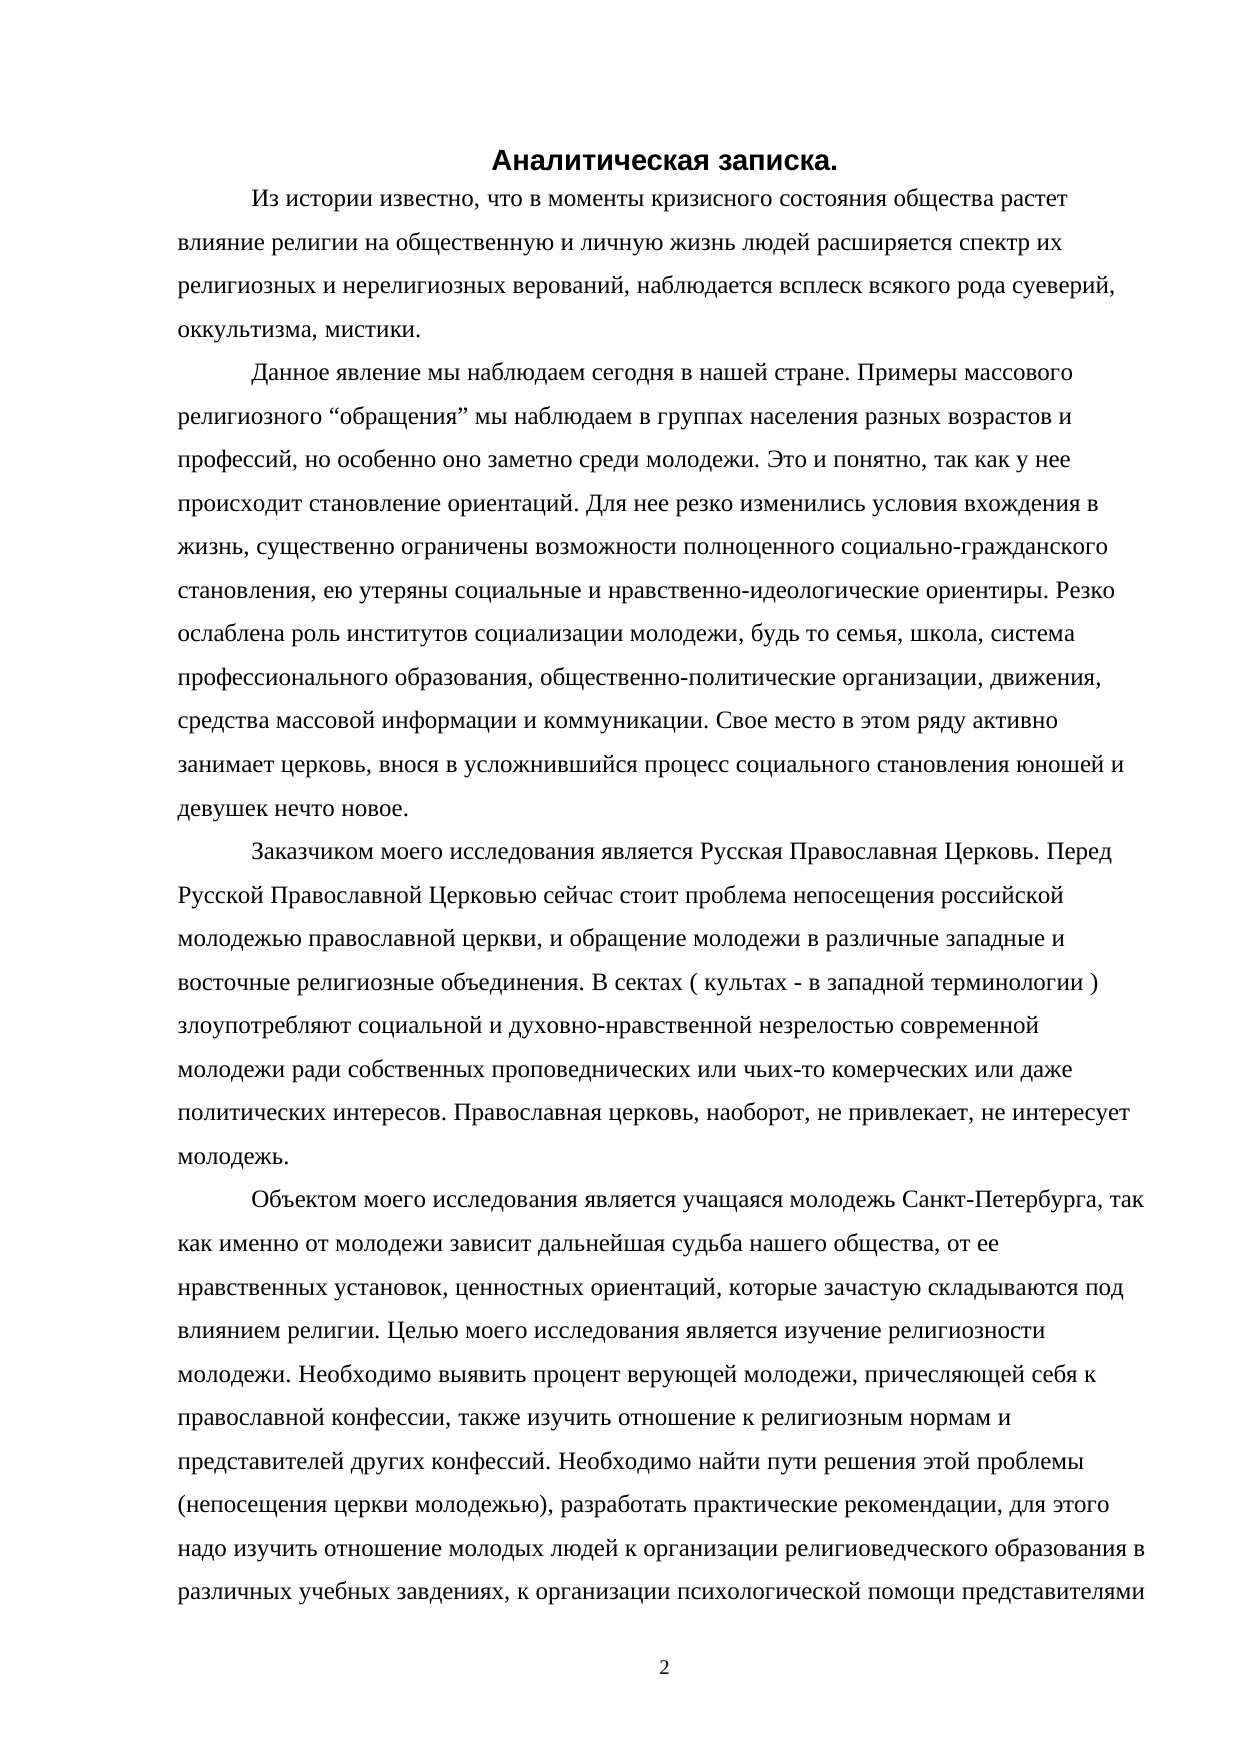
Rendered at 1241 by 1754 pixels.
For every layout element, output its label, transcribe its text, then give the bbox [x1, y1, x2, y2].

subtitle Аналитическая записка. [177, 143, 1152, 177]
text Из истории известно, что в моменты кризисного состояния общества растет влияние религии на общественную и личную жизнь людей расширяется спектр их религиозных и нерелигиозных верований, наблюдается всплеск всякого рода суеверий, оккультизма, мистики. [177, 183, 1152, 343]
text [177, 1184, 1152, 1605]
text Заказчиком моего исследования является Русская Православная Церковь. Перед Русской Православной Церковью сейчас стоит проблема непосещения российской молодежью православной церкви, и обращение молодежи в различные западные и восточные религиозные объединения. В сектах ( культах - в западной терминологии ) злоупотребляют социальной и духовно-нравственной незрелостью современной молодежи ради собственных проповеднических или чьих-то комерческих или даже политических интересов. Православная церковь, наоборот, не привлекает, не интересует молодежь. [177, 836, 1152, 1170]
text Данное явление мы наблюдаем сегодня в нашей стране. Примеры массового религиозного “обращения” мы наблюдаем в группах населения разных возрастов и профессий, но особенно оно заметно среди молодежи. Это и понятно, так как у нее происходит становление ориентаций. Для нее резко изменились условия вхождения в жизнь, существенно ограничены возможности полноценного социально-гражданского становления, ею утеряны социальные и нравственно-идеологические ориентиры. Резко ослаблена роль институтов социализации молодежи, будь то семья, школа, система профессионального образования, общественно-политические организации, движения, средства массовой информации и коммуникации. Свое место в этом ряду активно занимает церковь, внося в усложнившийся процесс социального становления юношей и девушек нечто новое. [177, 357, 1152, 822]
